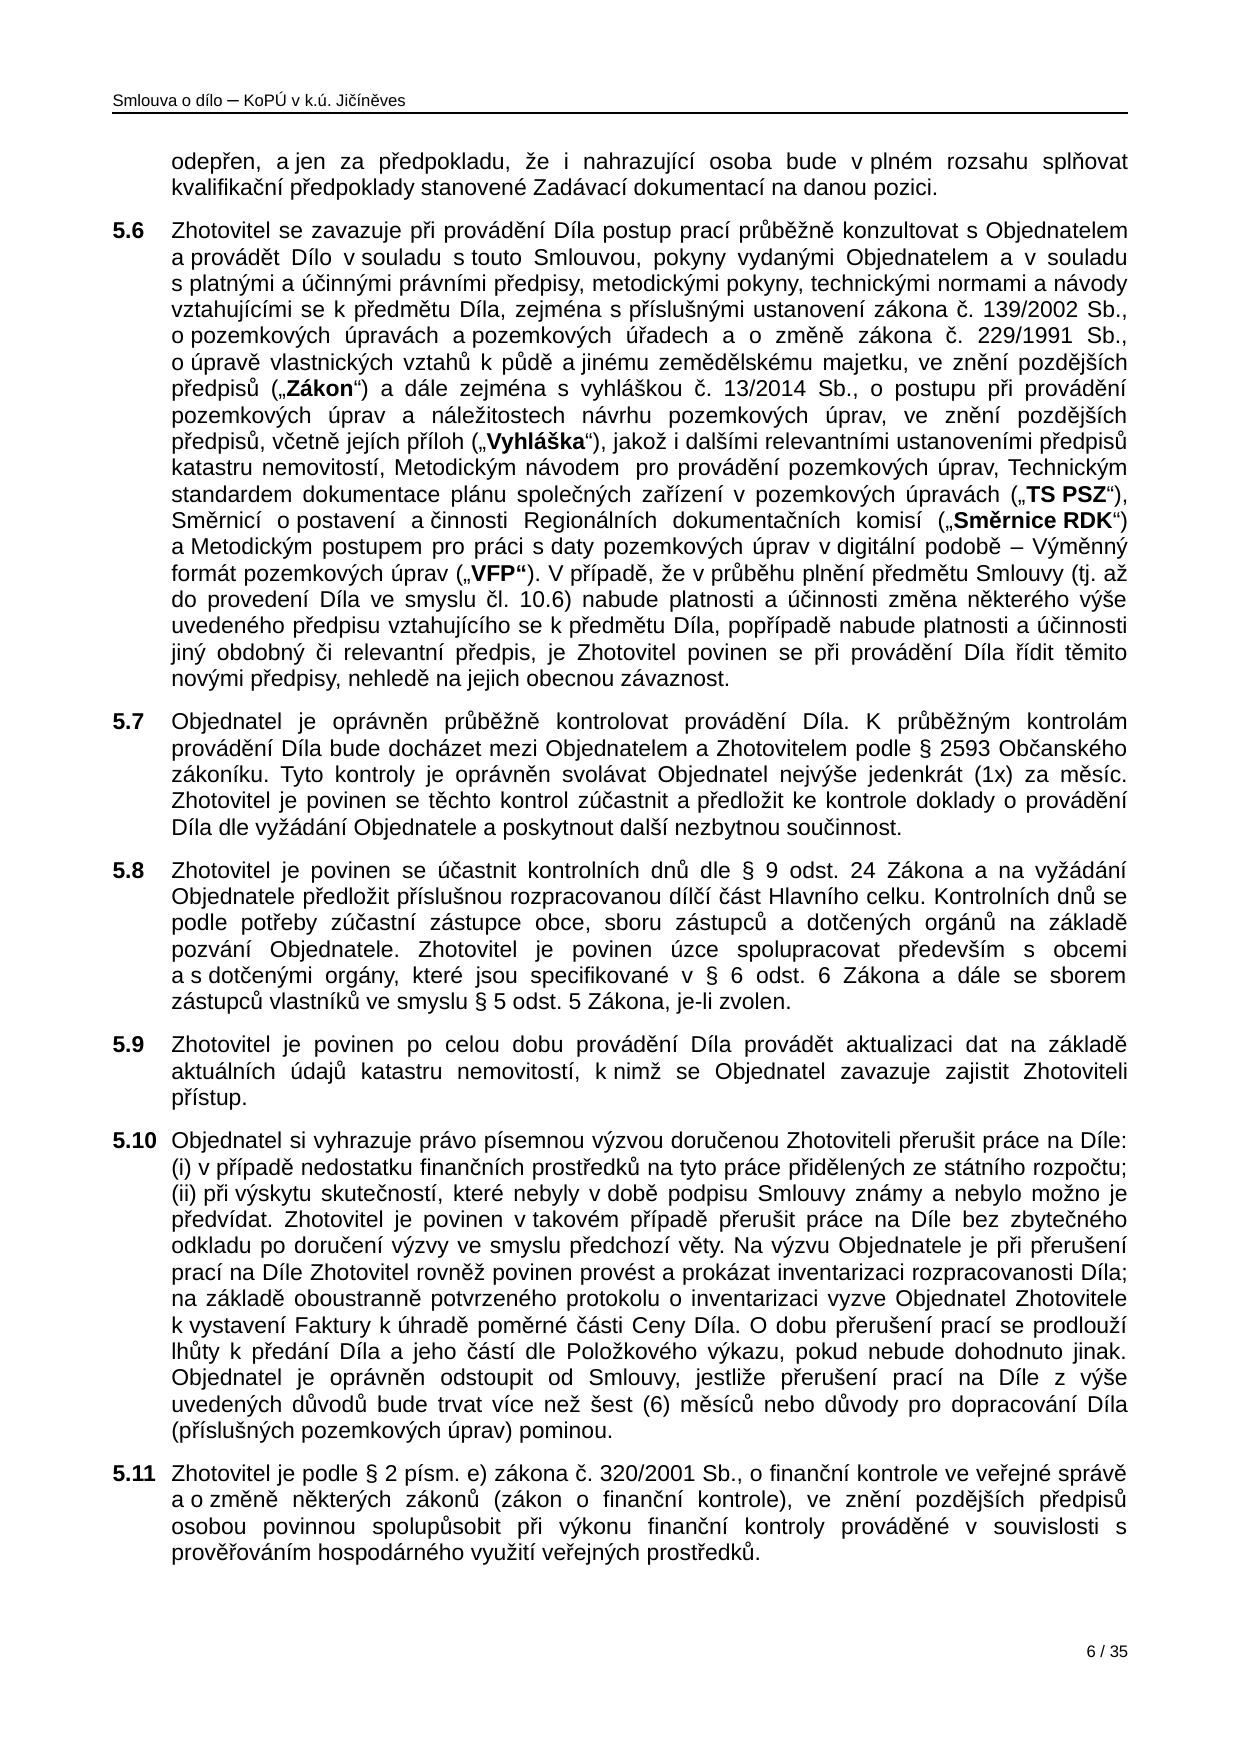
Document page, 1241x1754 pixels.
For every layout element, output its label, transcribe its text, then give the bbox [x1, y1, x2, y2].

text Zhotovitel je podle § 2 písm. e) zákona č. 320/2001 Sb., o finanční kontrole ve veřejné správě a o změně některých zákonů (zákon o finanční kontrole), ve znění pozdějších předpisů osobou povinnou spolupůsobit při výkonu finanční kontroly prováděné v souvislosti s prověřováním hospodárného využití veřejných prostředků. [112, 1460, 1128, 1565]
text Zhotovitel je povinen po celou dobu provádění Díla provádět aktualizaci dat na základě aktuálních údajů katastru nemovitostí, k nimž se Objednatel zavazuje zajistit Zhotoviteli přístup. [112, 1031, 1128, 1110]
text Zhotovitel se zavazuje při provádění Díla postup prací průběžně konzultovat s Objednatelem a provádět Dílo v souladu s touto Smlouvou, pokyny vydanými Objednatelem a v souladu s platnými a účinnými právními předpisy, metodickými pokyny, technickými normami a návody vztahujícími se k předmětu Díla, zejména s příslušnými ustanovení zákona č. 139/2002 Sb., o pozemkových úpravách a pozemkových úřadech a o změně zákona č. 229/1991 Sb., o úpravě vlastnických vztahů k půdě a jinému zemědělskému majetku, ve znění pozdějších předpisů („Zákon“) a dále zejména s vyhláškou č. 13/2014 Sb., o postupu při provádění pozemkových úprav a náležitostech návrhu pozemkových úprav, ve znění pozdějších předpisů, včetně jejích příloh („Vyhláška“), jakož i dalšími relevantními ustanoveními předpisů katastru nemovitostí, Metodickým návodem pro provádění pozemkových úprav, Technickým standardem dokumentace plánu společných zařízení v pozemkových úpravách („TS PSZ“), Směrnicí o postavení a činnosti Regionálních dokumentačních komisí („Směrnice RDK“) a Metodickým postupem pro práci s daty pozemkových úprav v digitální podobě – Výměnný formát pozemkových úprav („VFP“). V případě, že v průběhu plnění předmětu Smlouvy (tj. až do provedení Díla ve smyslu čl. 10.6) nabude platnosti a účinnosti změna některého výše uvedeného předpisu vztahujícího se k předmětu Díla, popřípadě nabude platnosti a účinnosti jiný obdobný či relevantní předpis, je Zhotovitel povinen se při provádění Díla řídit těmito novými předpisy, nehledě na jejich obecnou závaznost. [112, 217, 1128, 691]
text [112, 148, 1128, 200]
text Objednatel je oprávněn průběžně kontrolovat provádění Díla. K průběžným kontrolám provádění Díla bude docházet mezi Objednatelem a Zhotovitelem podle § 2593 Občanského zákoníku. Tyto kontroly je oprávněn svolávat Objednatel nejvýše jedenkrát (1x) za měsíc. Zhotovitel je povinen se těchto kontrol zúčastnit a předložit ke kontrole doklady o provádění Díla dle vyžádání Objednatele a poskytnout další nezbytnou součinnost. [112, 708, 1128, 840]
text Objednatel si vyhrazuje právo písemnou výzvou doručenou Zhotoviteli přerušit práce na Díle: (i) v případě nedostatku finančních prostředků na tyto práce přidělených ze státního rozpočtu; (ii) při výskytu skutečností, které nebyly v době podpisu Smlouvy známy a nebylo možno je předvídat. Zhotovitel je povinen v takovém případě přerušit práce na Díle bez zbytečného odkladu po doručení výzvy ve smyslu předchozí věty. Na výzvu Objednatele je při přerušení prací na Díle Zhotovitel rovněž povinen provést a prokázat inventarizaci rozpracovanosti Díla; na základě oboustranně potvrzeného protokolu o inventarizaci vyzve Objednatel Zhotovitele k vystavení Faktury k úhradě poměrné části Ceny Díla. O dobu přerušení prací se prodlouží lhůty k předání Díla a jeho částí dle Položkového výkazu, pokud nebude dohodnuto jinak. Objednatel je oprávněn odstoupit od Smlouvy, jestliže přerušení prací na Díle z výše uvedených důvodů bude trvat více než šest (6) měsíců nebo důvody pro dopracování Díla (příslušných pozemkových úprav) pominou. [112, 1127, 1128, 1443]
text Zhotovitel je povinen se účastnit kontrolních dnů dle § 9 odst. 24 Zákona a na vyžádání Objednatele předložit příslušnou rozpracovanou dílčí část Hlavního celku. Kontrolních dnů se podle potřeby zúčastní zástupce obce, sboru zástupců a dotčených orgánů na základě pozvání Objednatele. Zhotovitel je povinen úzce spolupracovat především s obcemi a s dotčenými orgány, které jsou specifikované v § 6 odst. 6 Zákona a dále se sborem zástupců vlastníků ve smyslu § 5 odst. 5 Zákona, je-li zvolen. [112, 857, 1128, 1015]
